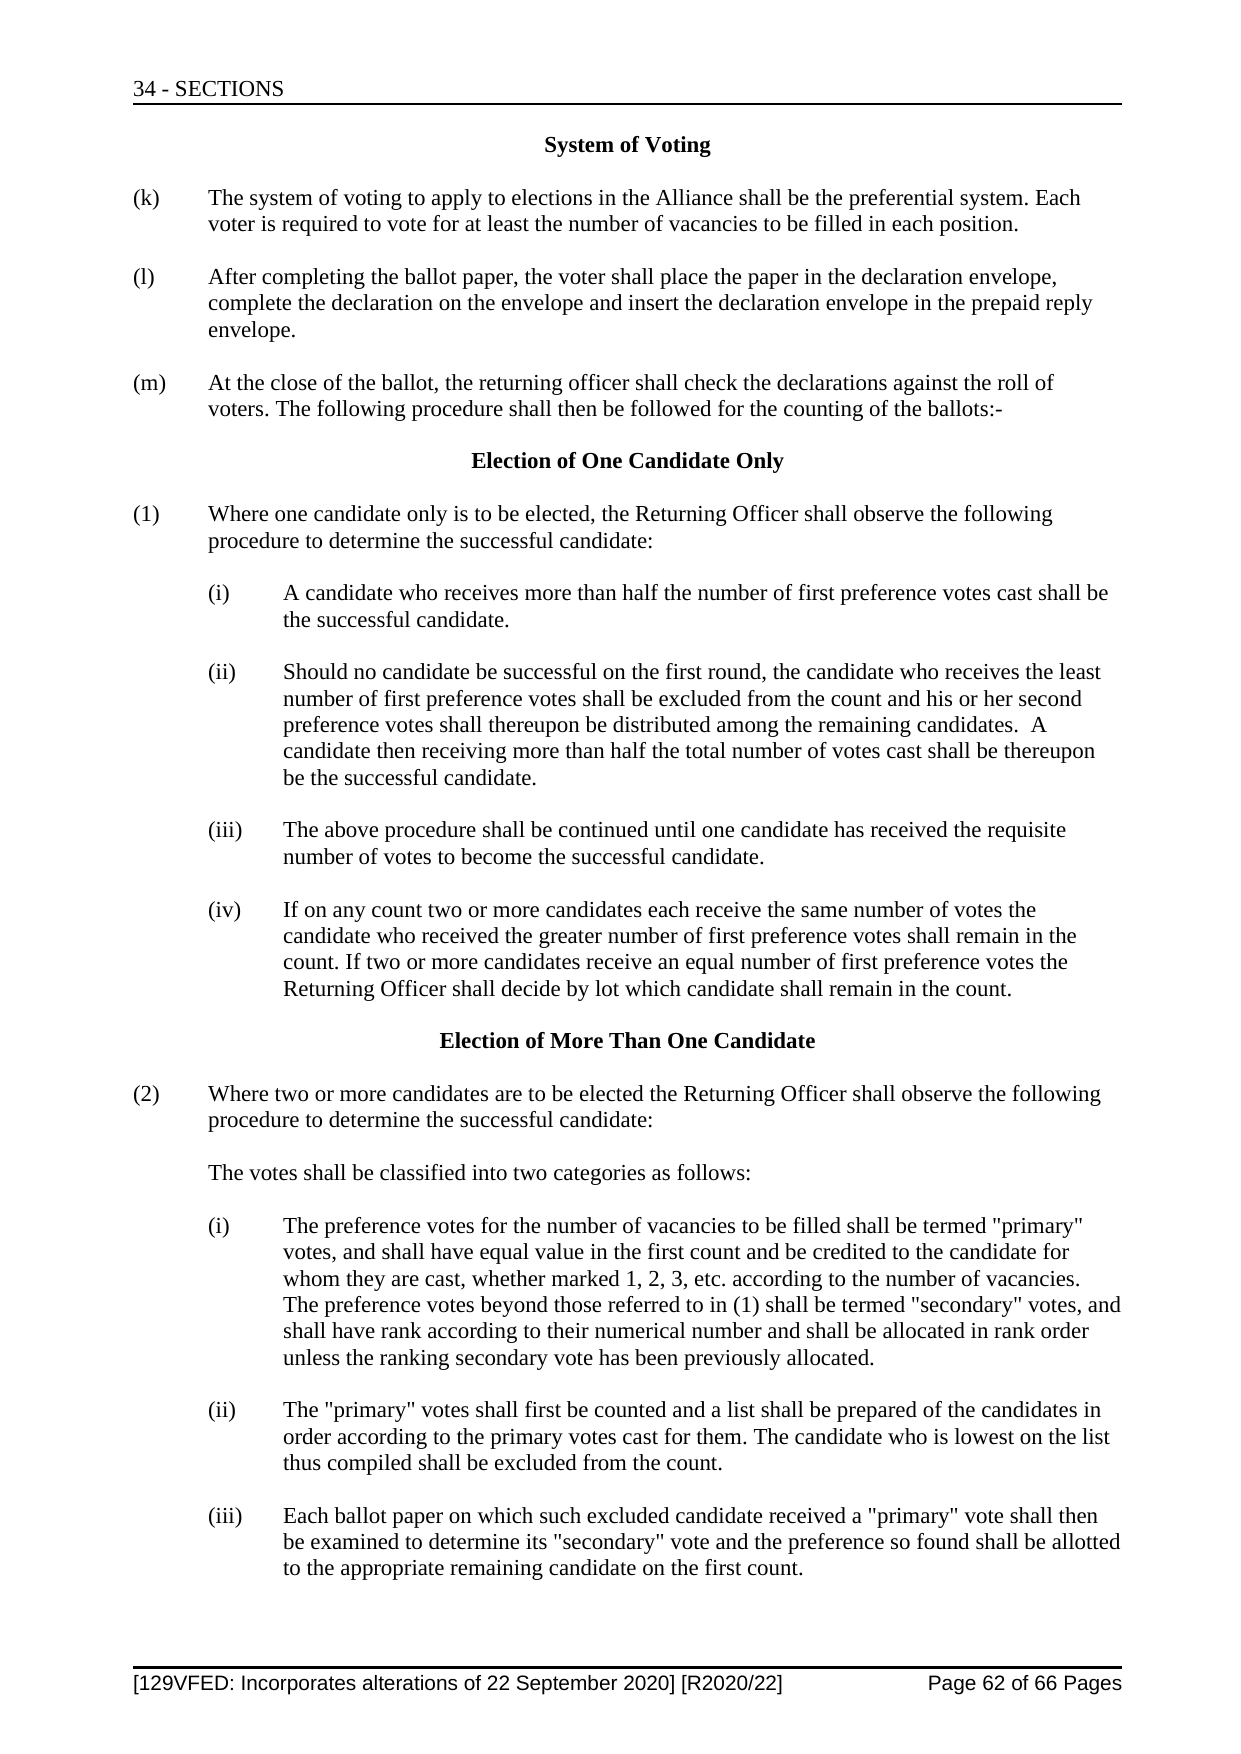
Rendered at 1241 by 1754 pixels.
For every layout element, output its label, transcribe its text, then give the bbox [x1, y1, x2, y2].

text (ii) Should no candidate be successful on the first round, the candidate who receives the least number of first preference votes shall be excluded from the count and his or her second preference votes shall thereupon be distributed among the remaining candidates. A candidate then receiving more than half the total number of votes cast shall be thereupon be the successful candidate. [133, 658, 1122, 790]
text (m) At the close of the ballot, the returning officer shall check the declarations against the roll of voters. The following procedure shall then be followed for the counting of the ballots:- [133, 368, 1122, 421]
text (iv) If on any count two or more candidates each receive the same number of votes the candidate who received the greater number of first preference votes shall remain in the count. If two or more candidates receive an equal number of first preference votes the Returning Officer shall decide by lot which candidate shall remain in the count. [133, 896, 1122, 1001]
text (i) The preference votes for the number of vacancies to be filled shall be termed "primary" votes, and shall have equal value in the first count and be credited to the candidate for whom they are cast, whether marked 1, 2, 3, etc. according to the number of vacancies. The preference votes beyond those referred to in (1) shall be termed "secondary" votes, and shall have rank according to their numerical number and shall be allocated in rank order unless the ranking secondary vote has been previously allocated. [133, 1212, 1122, 1370]
text (iii) Each ballot paper on which such excluded candidate received a "primary" vote shall then be examined to determine its "secondary" vote and the preference so found shall be allotted to the appropriate remaining candidate on the first count. [133, 1502, 1122, 1581]
text (k) The system of voting to apply to elections in the Alliance shall be the preferential system. Each voter is required to vote for at least the number of vacancies to be filled in each position. [133, 184, 1122, 237]
text Election of More Than One Candidate [133, 1027, 1122, 1054]
text (1) Where one candidate only is to be elected, the Returning Officer shall observe the following procedure to determine the successful candidate: [133, 500, 1122, 553]
text (l) After completing the ballot paper, the voter shall place the paper in the declaration envelope, complete the declaration on the envelope and insert the declaration envelope in the prepaid reply envelope. [133, 263, 1122, 342]
text (i) A candidate who receives more than half the number of first preference votes cast shall be the successful candidate. [133, 579, 1122, 632]
text Election of One Candidate Only [133, 448, 1122, 474]
text (2) Where two or more candidates are to be elected the Returning Officer shall observe the following procedure to determine the successful candidate: [133, 1080, 1122, 1133]
text (ii) The "primary" votes shall first be counted and a list shall be prepared of the candidates in order according to the primary votes cast for them. The candidate who is lowest on the list thus compiled shall be excluded from the count. [133, 1396, 1122, 1475]
text System of Voting [133, 131, 1122, 158]
text The votes shall be classified into two categories as follows: [133, 1159, 1122, 1186]
text (iii) The above procedure shall be continued until one candidate has received the requisite number of votes to become the successful candidate. [133, 817, 1122, 869]
